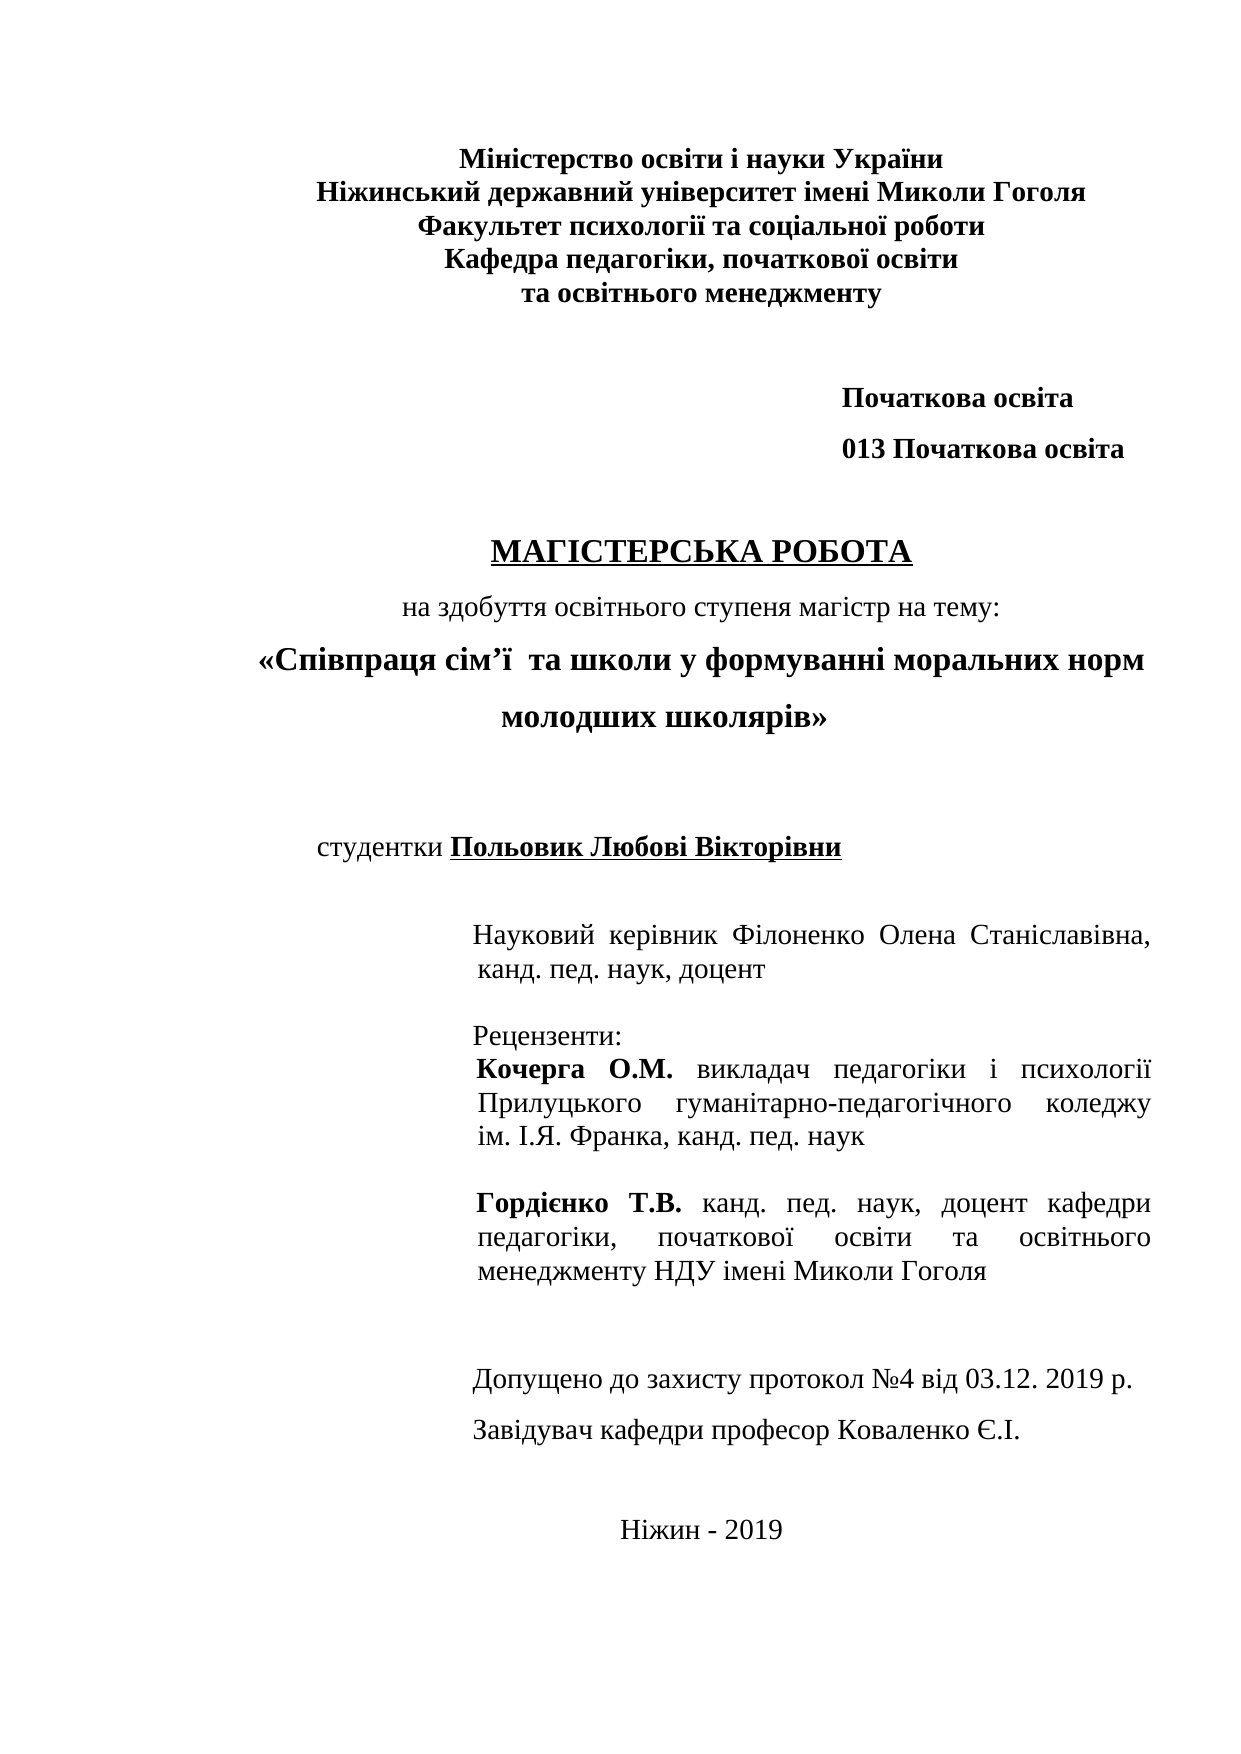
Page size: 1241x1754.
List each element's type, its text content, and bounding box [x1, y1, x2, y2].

text Міністерство освіти і науки України [177, 141, 1152, 174]
text Завідувач кафедри професор Коваленко Є.І. [399, 1412, 1152, 1445]
text Кочерга О.М. викладач педагогіки і психології Прилуцького гуманітарно-педагогічного коледжу ім. І.Я. Франка, канд. пед. наук [476, 1051, 1152, 1152]
text МАГІСТЕРСЬКА РОБОТА [177, 531, 1152, 570]
text Рецензенти: [399, 1018, 1152, 1051]
text «Співпраця сім’ї та школи у формуванні моральних норм молодших школярів» [177, 639, 1152, 735]
text студентки Польовик Любові Вікторівни [177, 829, 1152, 863]
text на здобуття освітнього ступеня магістр на тему: [177, 589, 1152, 622]
text Науковий керівник Філоненко Олена Станіславівна, канд. пед. наук, доцент [472, 917, 1152, 984]
text Ніжинський державний університет імені Миколи Гоголя [177, 174, 1152, 208]
text 013 Початкова освіта [768, 431, 1152, 464]
text та освітнього менеджменту [177, 275, 1152, 308]
text Гордієнко Т.В. канд. пед. наук, доцент кафедри педагогіки, початкової освіти та освітнього менеджменту НДУ імені Миколи Гоголя [476, 1186, 1152, 1286]
text Факультет психології та соціальної роботи [177, 208, 1152, 241]
text Допущено до захисту протокол №4 від 03.12. 2019 р. [399, 1362, 1152, 1395]
text Кафедра педагогіки, початкової освіти [177, 241, 1152, 275]
text Ніжин - 2019 [177, 1512, 1152, 1546]
text Початкова освіта [768, 380, 1152, 414]
